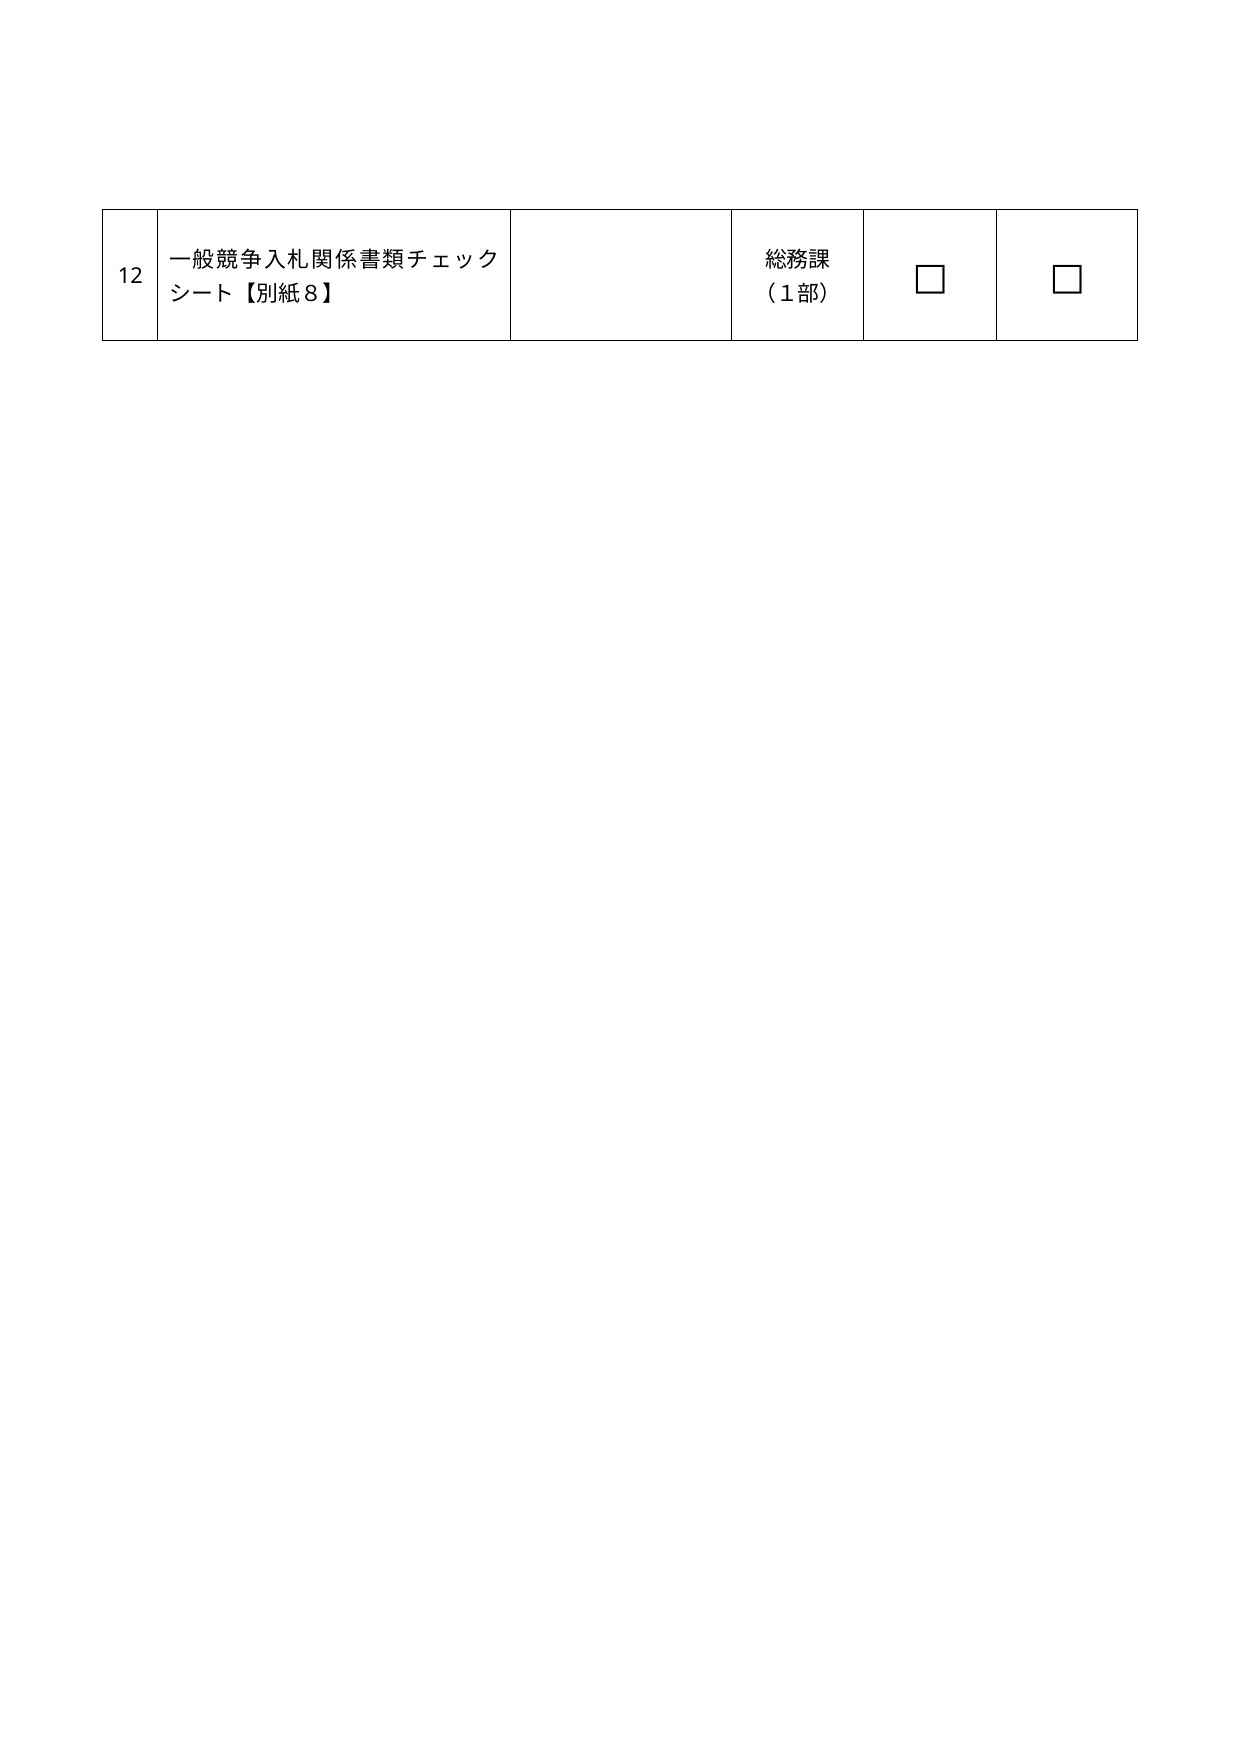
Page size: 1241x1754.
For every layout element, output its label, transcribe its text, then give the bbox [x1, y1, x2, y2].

table_cell □ [997, 210, 1137, 340]
table_cell 12 [103, 210, 157, 340]
table_cell □ [864, 210, 996, 340]
table_cell 総務課 （１部） [732, 210, 863, 340]
table_cell 一般競争入札関係書類チェックシート【別紙８】 [158, 210, 510, 340]
